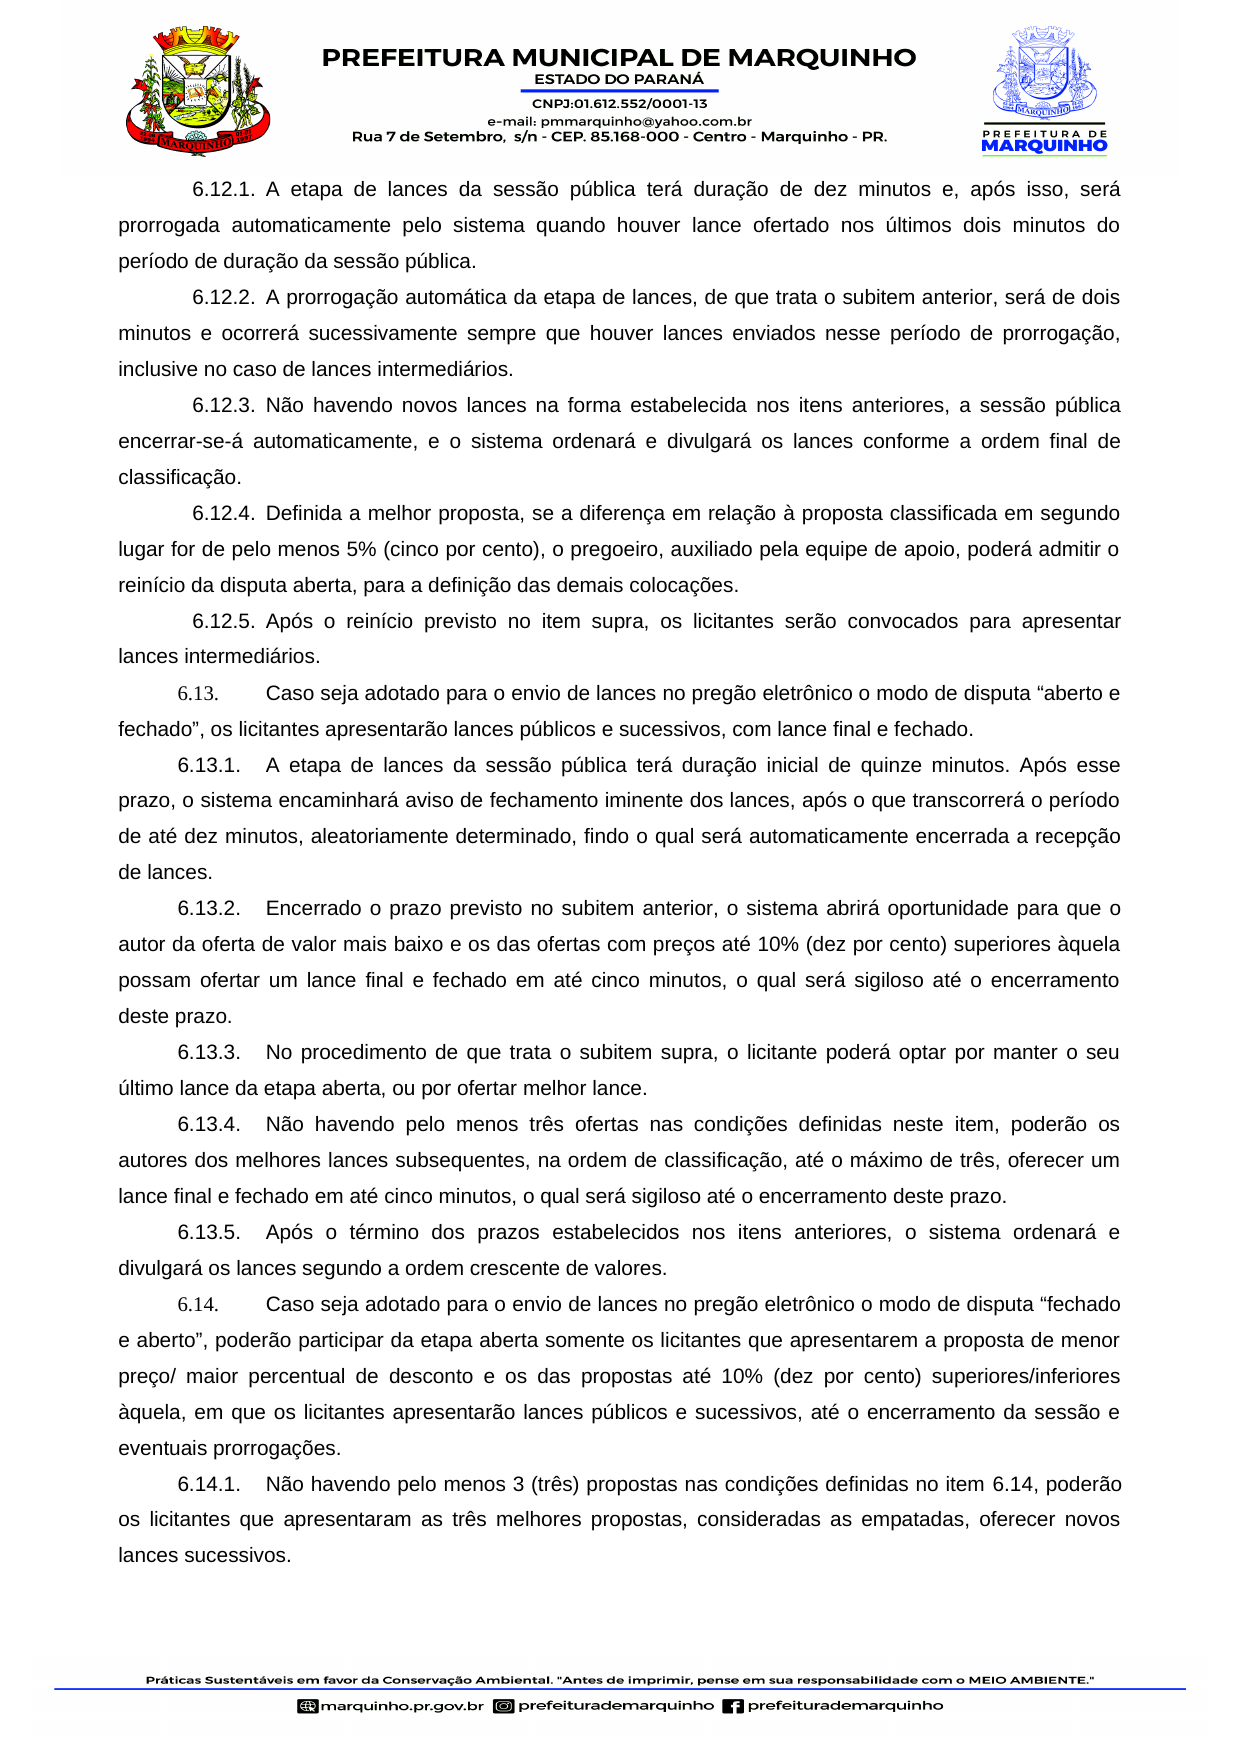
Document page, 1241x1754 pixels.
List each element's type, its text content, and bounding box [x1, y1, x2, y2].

text Caso seja adotado para o envio de lances no pregão eletrônico o modo de disputa “fechado e aberto”, poderão participar da etapa aberta somente os licitantes que apresentarem a proposta de menor preço/ maior percentual de desconto e os das propostas até 10% (dez por cento) superiores/inferiores àquela, em que os licitantes apresentarão lances públicos e sucessivos, até o encerramento da sessão e eventuais prorrogações. [118, 1291, 1122, 1459]
text A etapa de lances da sessão pública terá duração inicial de quinze minutos. Após esse prazo, o sistema encaminhará aviso de fechamento iminente dos lances, após o que transcorrerá o período de até dez minutos, aleatoriamente determinado, findo o qual será automaticamente encerrada a recepção de lances. [118, 752, 1122, 884]
text Não havendo novos lances na forma estabelecida nos itens anteriores, a sessão pública encerrar-se-á automaticamente, e o sistema ordenará e divulgará os lances conforme a ordem final de classificação. [118, 393, 1122, 489]
text Não havendo pelo menos 3 (três) propostas nas condições definidas no item 6.14, poderão os licitantes que apresentaram as três melhores propostas, consideradas as empatadas, oferecer novos lances sucessivos. [118, 1471, 1122, 1567]
picture [59, 1, 1179, 178]
text Não havendo pelo menos três ofertas nas condições definidas neste item, poderão os autores dos melhores lances subsequentes, na ordem de classificação, até o máximo de três, oferecer um lance final e fechado em até cinco minutos, o qual será sigiloso até o encerramento deste prazo. [118, 1112, 1122, 1208]
text A prorrogação automática da etapa de lances, de que trata o subitem anterior, será de dois minutos e ocorrerá sucessivamente sempre que houver lances enviados nesse período de prorrogação, inclusive no caso de lances intermediários. [118, 285, 1122, 381]
text Caso seja adotado para o envio de lances no pregão eletrônico o modo de disputa “aberto e fechado”, os licitantes apresentarão lances públicos e sucessivos, com lance final e fechado. [118, 680, 1122, 740]
picture [30, 1650, 1210, 1737]
text Definida a melhor proposta, se a diferença em relação à proposta classificada em segundo lugar for de pelo menos 5% (cinco por cento), o pregoeiro, auxiliado pela equipe de apoio, poderá admitir o reinício da disputa aberta, para a definição das demais colocações. [118, 501, 1122, 596]
text A etapa de lances da sessão pública terá duração de dez minutos e, após isso, será prorrogada automaticamente pelo sistema quando houver lance ofertado nos últimos dois minutos do período de duração da sessão pública. [118, 177, 1122, 273]
text No procedimento de que trata o subitem supra, o licitante poderá optar por manter o seu último lance da etapa aberta, ou por ofertar melhor lance. [118, 1040, 1122, 1100]
text Após o término dos prazos estabelecidos nos itens anteriores, o sistema ordenará e divulgará os lances segundo a ordem crescente de valores. [118, 1219, 1122, 1279]
text Após o reinício previsto no item supra, os licitantes serão convocados para apresentar lances intermediários. [118, 608, 1122, 668]
text Encerrado o prazo previsto no subitem anterior, o sistema abrirá oportunidade para que o autor da oferta de valor mais baixo e os das ofertas com preços até 10% (dez por cento) superiores àquela possam ofertar um lance final e fechado em até cinco minutos, o qual será sigiloso até o encerramento deste prazo. [118, 896, 1122, 1028]
